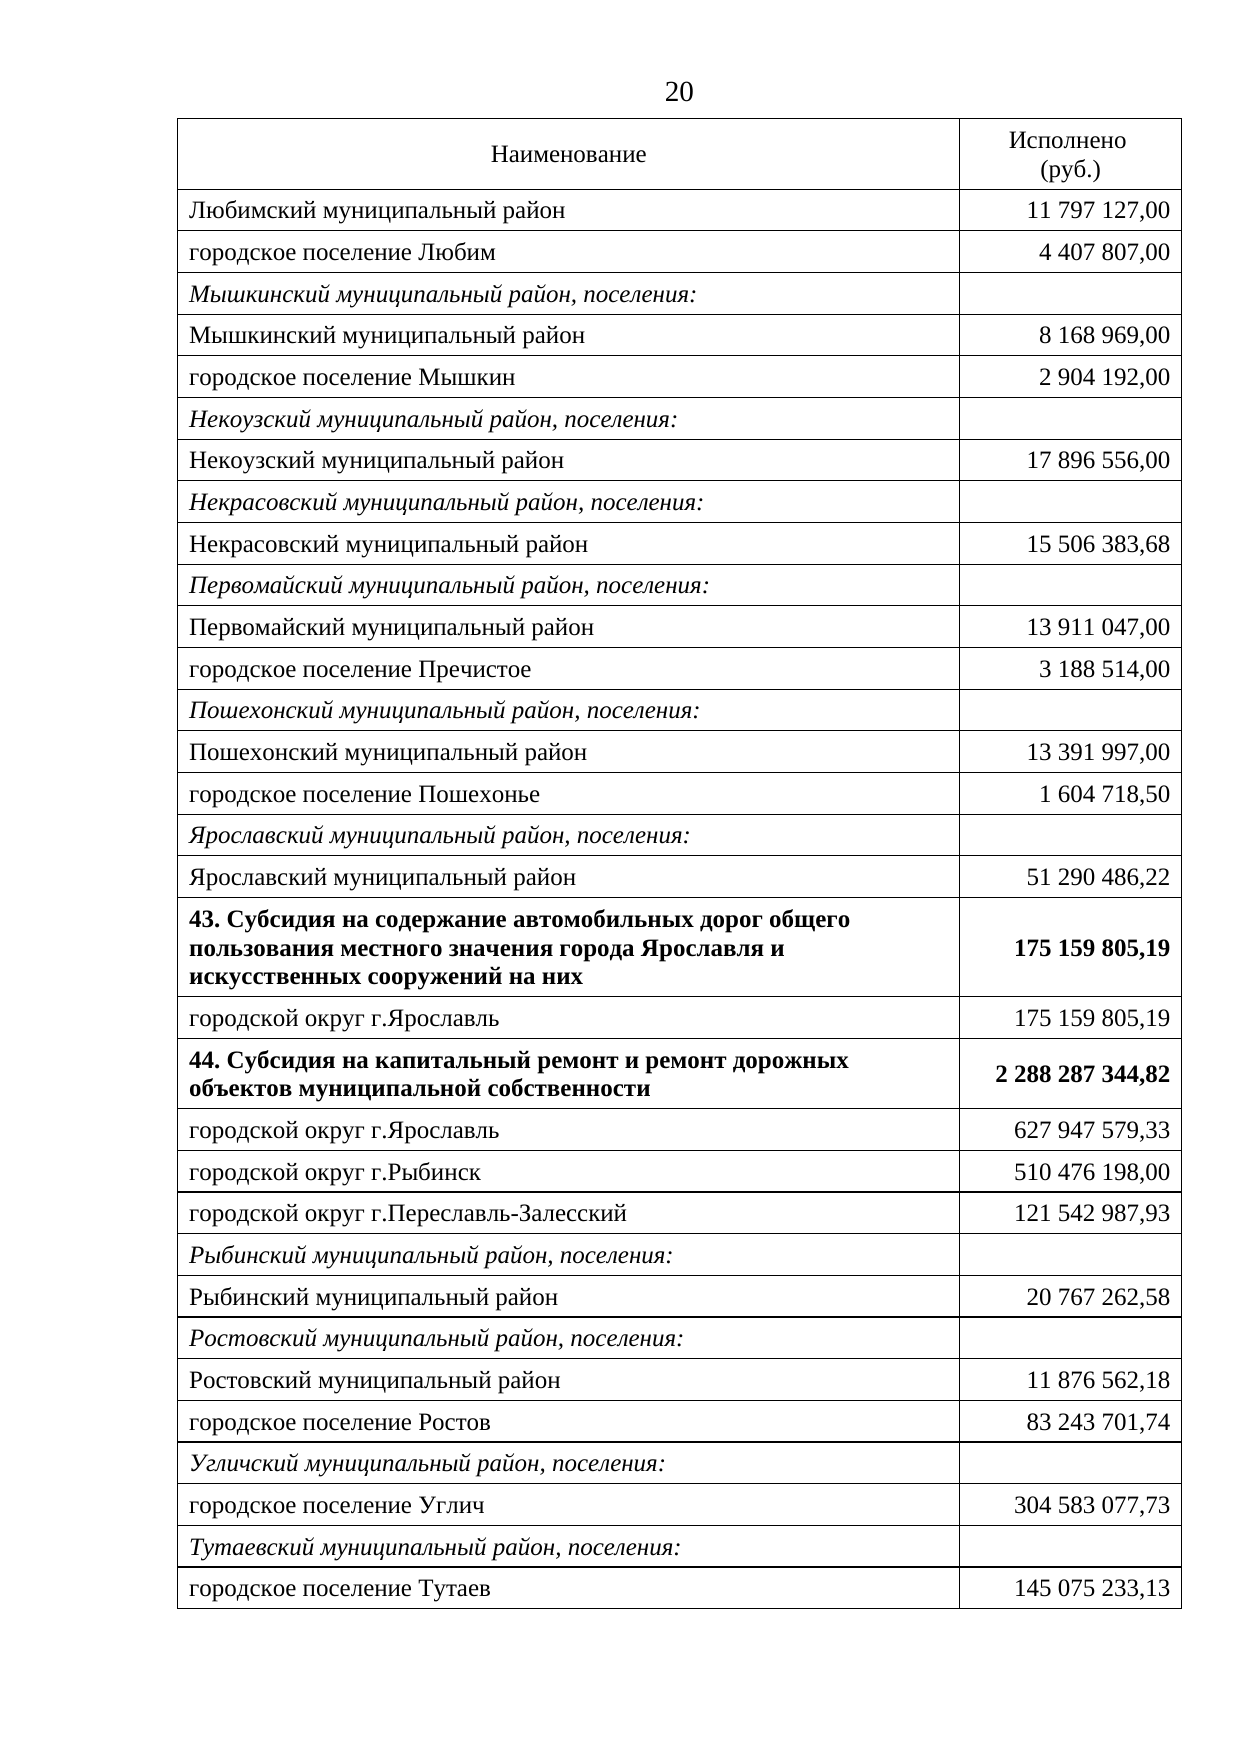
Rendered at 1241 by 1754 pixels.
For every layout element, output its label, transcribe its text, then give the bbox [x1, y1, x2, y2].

table_cell [960, 1318, 1181, 1358]
table_cell 627 947 579,33 [960, 1109, 1181, 1150]
table_cell Мышкинский муниципальный район [178, 315, 959, 355]
table_cell городское поселение Пречистое [178, 648, 959, 688]
table_cell Ярославский муниципальный район, поселения: [178, 815, 959, 855]
table_cell городской округ г.Ярославль [178, 1109, 959, 1150]
table_cell Некрасовский муниципальный район, поселения: [178, 481, 959, 522]
table_cell [960, 1526, 1181, 1566]
table_cell [960, 690, 1181, 730]
table_cell [960, 481, 1181, 522]
table_cell Рыбинский муниципальный район [178, 1276, 959, 1316]
table_cell Пошехонский муниципальный район [178, 731, 959, 772]
table_cell 20 767 262,58 [960, 1276, 1181, 1316]
table_cell 2 288 287 344,82 [960, 1039, 1181, 1108]
table_cell городское поселение Любим [178, 231, 959, 272]
table_cell 3 188 514,00 [960, 648, 1181, 688]
table_cell 43. Субсидия на содержание автомобильных дорог общего пользования местного значения города Ярославля и искусственных сооружений на них [178, 898, 959, 996]
table_cell 510 476 198,00 [960, 1151, 1181, 1191]
table_cell [960, 398, 1181, 438]
table_cell 13 911 047,00 [960, 606, 1181, 647]
table_cell 1 604 718,50 [960, 773, 1181, 813]
table_cell [960, 565, 1181, 605]
table_cell 175 159 805,19 [960, 898, 1181, 996]
table_cell Первомайский муниципальный район [178, 606, 959, 647]
table_cell Мышкинский муниципальный район, поселения: [178, 273, 959, 313]
table_cell Тутаевский муниципальный район, поселения: [178, 1526, 959, 1566]
table_cell Ростовский муниципальный район, поселения: [178, 1318, 959, 1358]
table_cell [960, 815, 1181, 855]
table_cell 11 876 562,18 [960, 1359, 1181, 1400]
table_cell 17 896 556,00 [960, 440, 1181, 480]
table_cell Некрасовский муниципальный район [178, 523, 959, 563]
table_cell Первомайский муниципальный район, поселения: [178, 565, 959, 605]
table_cell [960, 273, 1181, 313]
table_header Исполнено (руб.) [960, 119, 1181, 188]
table_cell [960, 1234, 1181, 1275]
table_cell 15 506 383,68 [960, 523, 1181, 563]
table_cell 4 407 807,00 [960, 231, 1181, 272]
table_cell городской округ г.Ярославль [178, 997, 959, 1038]
table_cell городское поселение Ростов [178, 1401, 959, 1441]
table_cell Ярославский муниципальный район [178, 856, 959, 897]
table_cell Угличский муниципальный район, поселения: [178, 1443, 959, 1483]
table_cell городской округ г.Рыбинск [178, 1151, 959, 1191]
table_cell 8 168 969,00 [960, 315, 1181, 355]
table_cell 304 583 077,73 [960, 1484, 1181, 1525]
table_cell Пошехонский муниципальный район, поселения: [178, 690, 959, 730]
table_cell городское поселение Пошехонье [178, 773, 959, 813]
table_cell 121 542 987,93 [960, 1193, 1181, 1233]
table_cell городское поселение Тутаев [178, 1568, 959, 1608]
table_cell 2 904 192,00 [960, 356, 1181, 397]
table_cell 145 075 233,13 [960, 1568, 1181, 1608]
table_cell Любимский муниципальный район [178, 190, 959, 230]
table_cell 11 797 127,00 [960, 190, 1181, 230]
table_cell Некоузский муниципальный район [178, 440, 959, 480]
table_cell городское поселение Углич [178, 1484, 959, 1525]
table_cell городской округ г.Переславль-Залесский [178, 1193, 959, 1233]
table_cell Рыбинский муниципальный район, поселения: [178, 1234, 959, 1275]
table_cell [960, 1443, 1181, 1483]
table_cell Ростовский муниципальный район [178, 1359, 959, 1400]
table_header Наименование [178, 119, 959, 188]
table_cell 175 159 805,19 [960, 997, 1181, 1038]
table_cell городское поселение Мышкин [178, 356, 959, 397]
table_cell Некоузский муниципальный район, поселения: [178, 398, 959, 438]
table_cell 51 290 486,22 [960, 856, 1181, 897]
table_cell 83 243 701,74 [960, 1401, 1181, 1441]
table_cell 44. Субсидия на капитальный ремонт и ремонт дорожных объектов муниципальной собственности [178, 1039, 959, 1108]
table_cell 13 391 997,00 [960, 731, 1181, 772]
